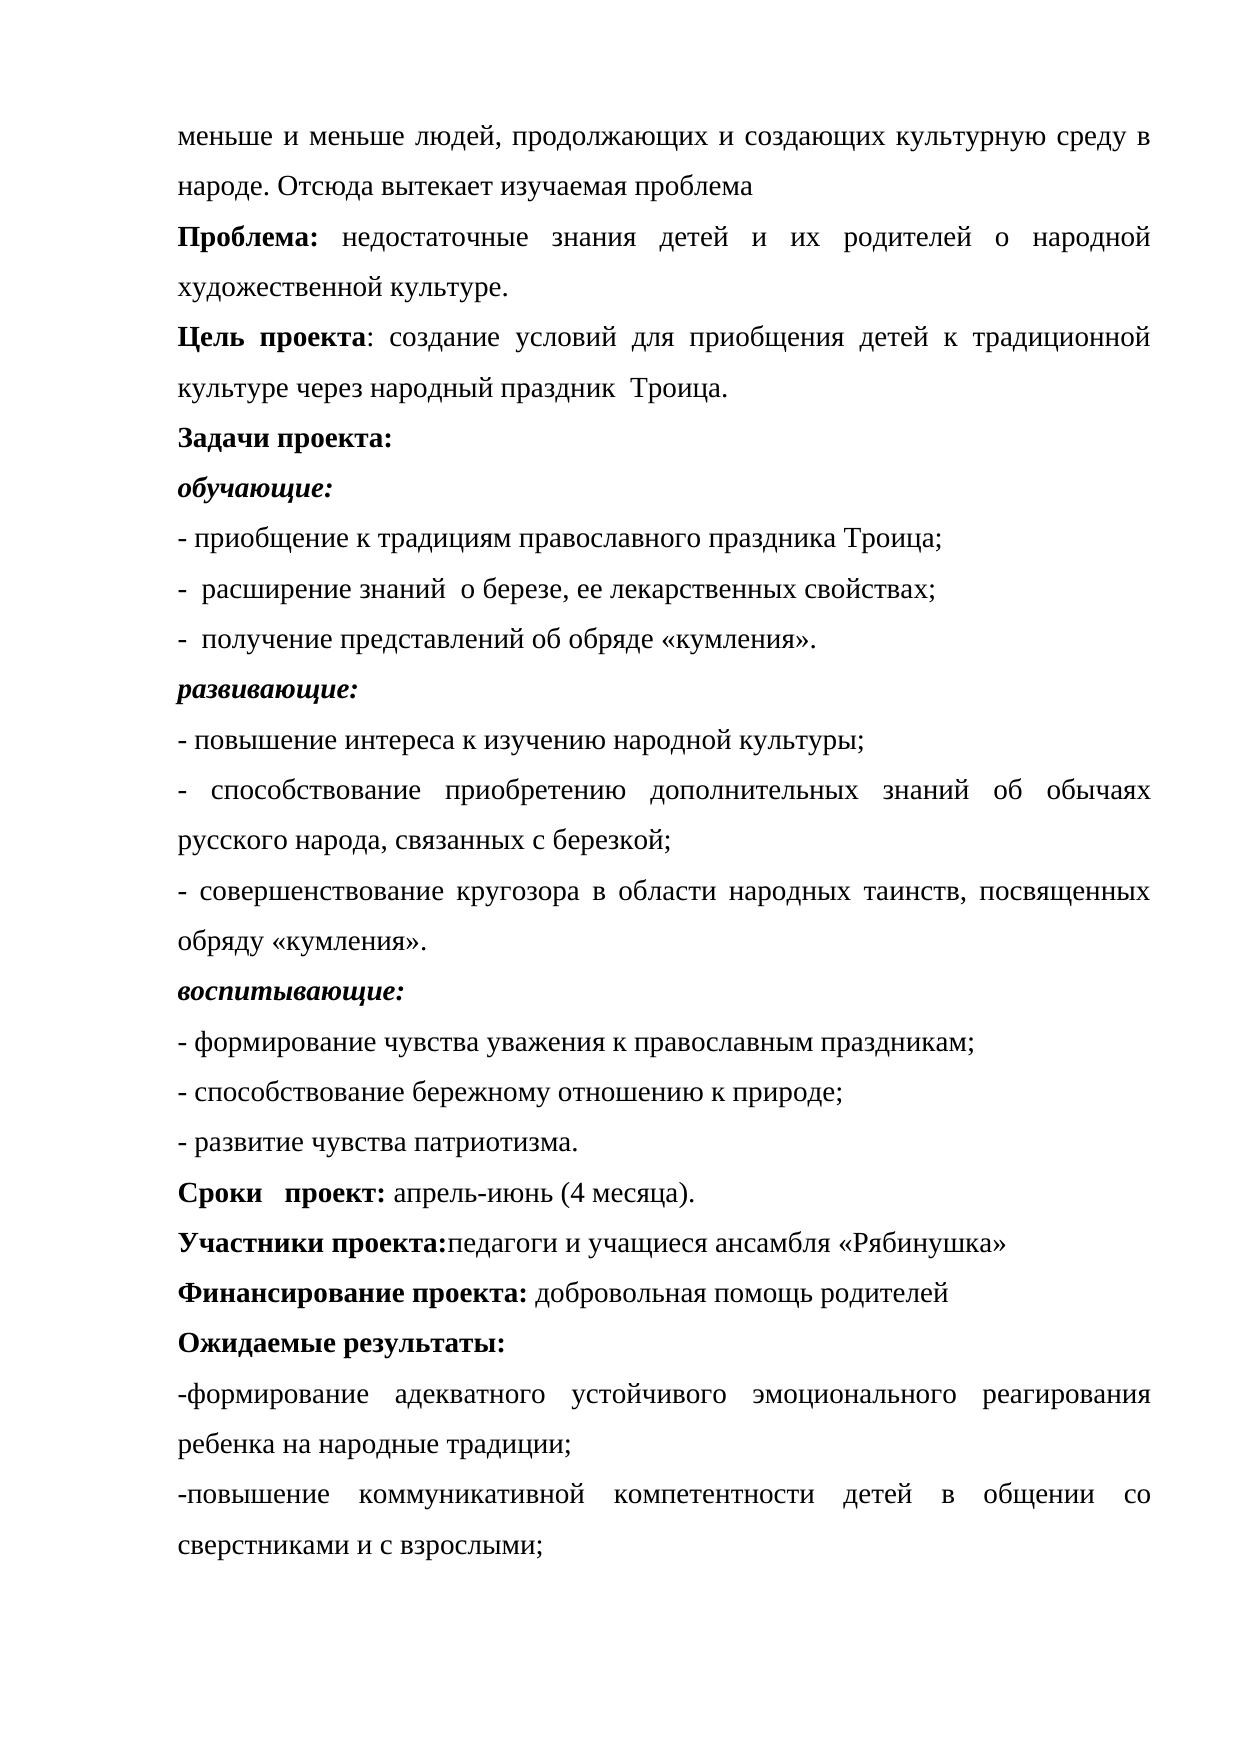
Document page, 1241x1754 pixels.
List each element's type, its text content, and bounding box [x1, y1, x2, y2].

text Участники проекта:педагоги и учащиеся ансамбля «Рябинушка» [177, 1225, 1152, 1258]
text - развитие чувства патриотизма. [177, 1124, 1152, 1158]
text -формирование адекватного устойчивого эмоционального реагирования ребенка на народные традиции; [177, 1376, 1152, 1460]
text Проблема: недостаточные знания детей и их родителей о народной художественной культуре. [177, 219, 1152, 303]
text Финансирование проекта: добровольная помощь родителей [177, 1275, 1152, 1309]
text Задачи проекта: [177, 420, 1152, 453]
text - способствование приобретению дополнительных знаний об обычаях русского народа, связанных с березкой; [177, 772, 1152, 856]
text воспитывающие: [177, 973, 1152, 1007]
text - способствование бережному отношению к природе; [177, 1074, 1152, 1108]
text - формирование чувства уважения к православным праздникам; [177, 1024, 1152, 1057]
text Ожидаемые результаты: [177, 1326, 1152, 1359]
text Сроки проект: апрель-июнь (4 месяца). [177, 1175, 1152, 1208]
text - совершенствование кругозора в области народных таинств, посвященных обряду «кумления». [177, 873, 1152, 957]
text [177, 152, 1152, 202]
text - приобщение к традициям православного праздника Троица; [177, 521, 1152, 554]
text развивающие: [177, 672, 1152, 705]
text -повышение коммуникативной компетентности детей в общении со сверстниками и с взрослыми; [177, 1477, 1152, 1560]
text - расширение знаний о березе, ее лекарственных свойствах; [177, 571, 1152, 604]
text Цель проекта: создание условий для приобщения детей к традиционной культуре через народный праздник Троица. [177, 319, 1152, 403]
text обучающие: [177, 470, 1152, 504]
text - получение представлений об обряде «кумления». [177, 621, 1152, 655]
text - повышение интереса к изучению народной культуры; [177, 722, 1152, 755]
